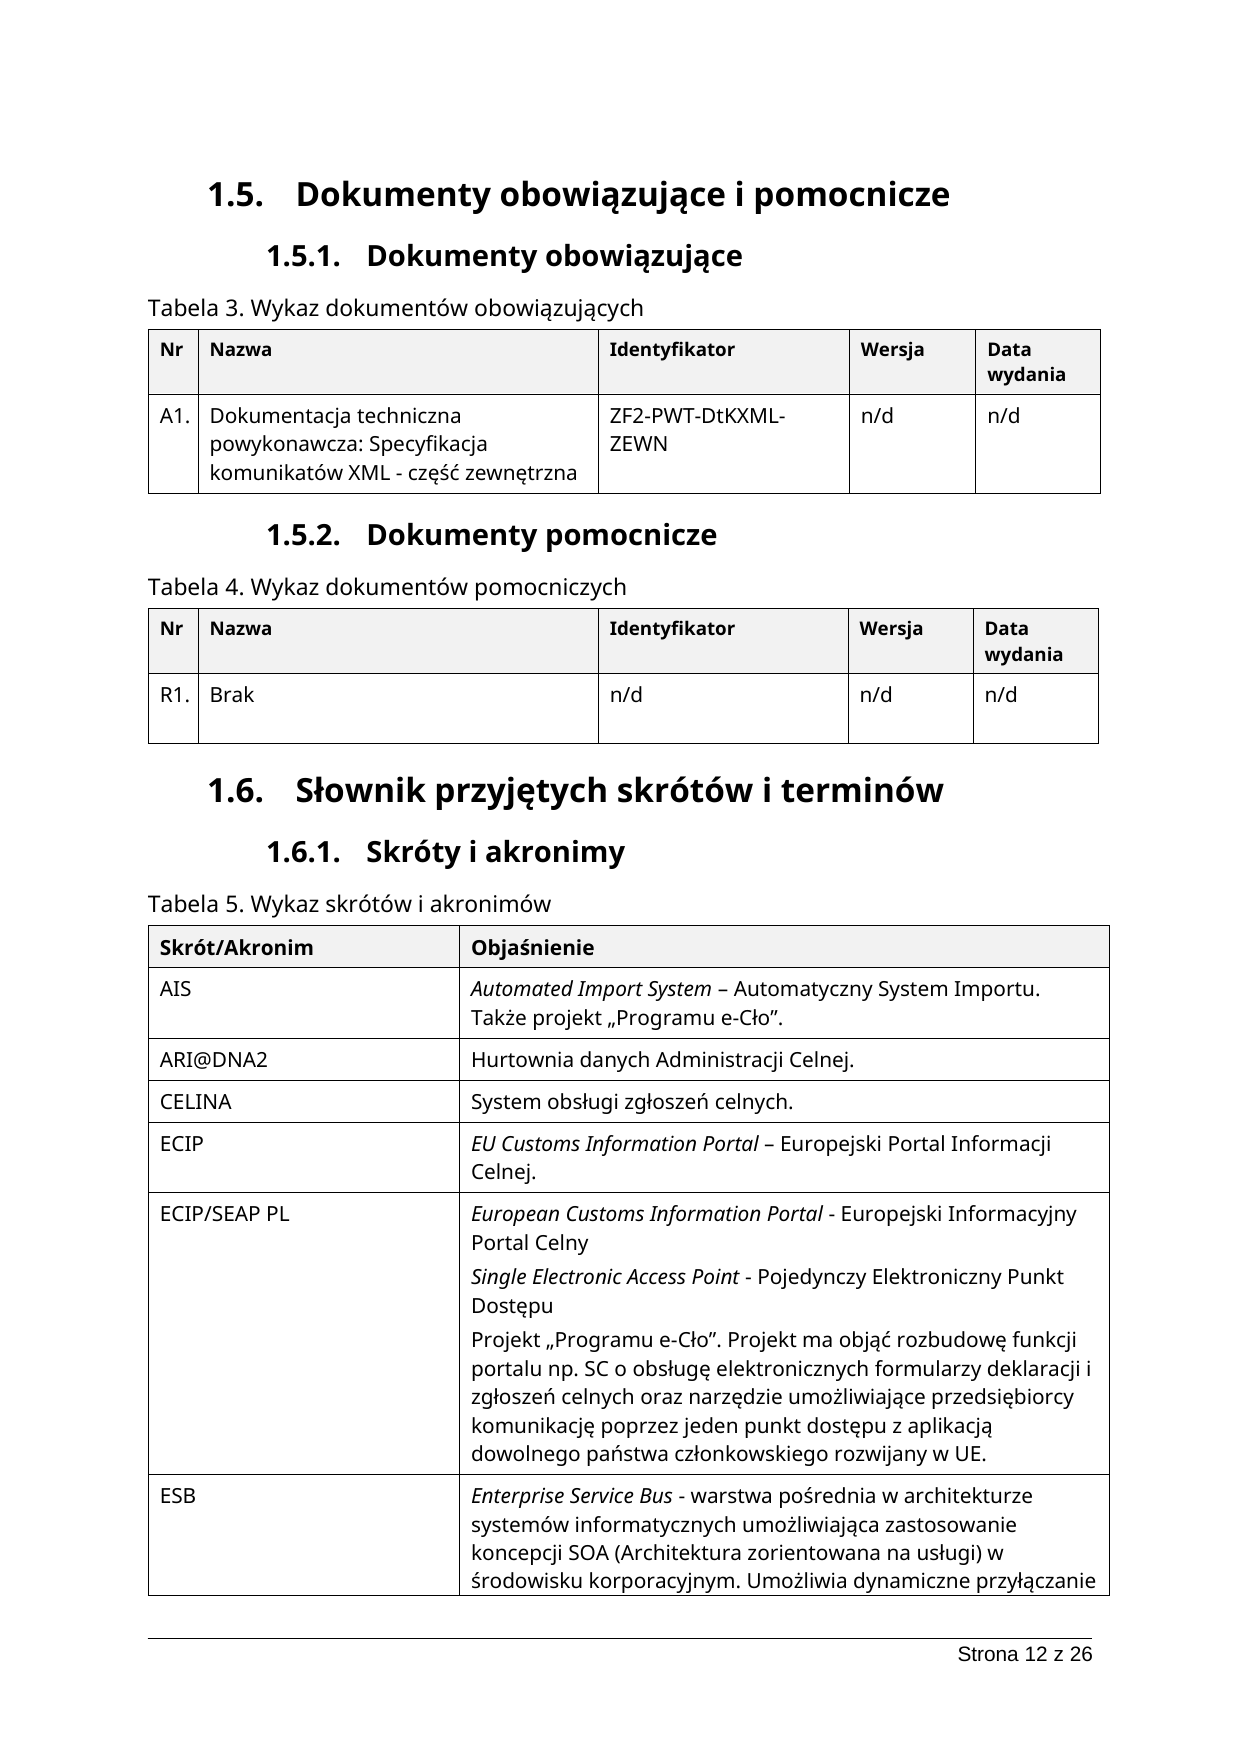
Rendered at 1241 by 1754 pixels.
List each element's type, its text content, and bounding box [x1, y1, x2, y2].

table_cell [149, 395, 198, 492]
table_header Data wydania [976, 330, 1100, 393]
subtitle Dokumenty obowiązujące i pomocnicze [207, 173, 1092, 214]
table_cell European Customs Information Portal - Europejski Informacyjny Portal Celny Single Electronic Access Point - Pojedynczy Elektroniczny Punkt Dostępu Projekt „Programu e-Cło”. Projekt ma objąć rozbudowę funkcji portalu np. SC o obsługę elektronicznych formularzy deklaracji i zgłoszeń celnych oraz narzędzie umożliwiające przedsiębiorcy komunikację poprzez jeden punkt dostępu z aplikacją dowolnego państwa członkowskiego rozwijany w UE. [460, 1193, 1109, 1474]
subtitle Dokumenty pomocnicze [266, 518, 1092, 552]
table_cell ARI@DNA2 [149, 1039, 459, 1080]
subtitle Dokumenty obowiązujące [266, 239, 1092, 273]
table_cell ZF2-PWT-DtKXML-ZEWN [599, 395, 849, 492]
table_cell n/d [974, 674, 1098, 743]
table_header Wersja [849, 609, 973, 673]
table_cell ESB [149, 1475, 459, 1595]
subtitle Słownik przyjętych skrótów i terminów [207, 769, 1092, 811]
table_cell Dokumentacja techniczna powykonawcza: Specyfikacja komunikatów XML - część zewnętrzna [199, 395, 598, 492]
table_cell n/d [849, 674, 973, 743]
table_cell EU Customs Information Portal – Europejski Portal Informacji Celnej. [460, 1123, 1109, 1192]
table_header Nr [149, 609, 198, 673]
subtitle Skróty i akronimy [266, 836, 1092, 869]
table_header Wersja [850, 330, 975, 393]
table_cell n/d [976, 395, 1100, 492]
table_cell Hurtownia danych Administracji Celnej. [460, 1039, 1109, 1080]
table_cell ECIP [149, 1123, 459, 1192]
table_cell n/d [599, 674, 848, 743]
table_cell ECIP/SEAP PL [149, 1193, 459, 1474]
table_cell Brak [199, 674, 598, 743]
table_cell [460, 1475, 1109, 1595]
table_header Skrót/Akronim [149, 926, 459, 967]
table_header Nazwa [199, 330, 598, 393]
table_cell CELINA [149, 1081, 459, 1122]
table_header Identyfikator [599, 330, 849, 393]
table_cell System obsługi zgłoszeń celnych. [460, 1081, 1109, 1122]
table_header Objaśnienie [460, 926, 1109, 967]
table_cell [149, 674, 198, 743]
table_header Identyfikator [599, 609, 848, 673]
table_cell AIS [149, 968, 459, 1038]
table_header Nazwa [199, 609, 598, 673]
table_cell n/d [850, 395, 975, 492]
table_cell Automated Import System – Automatyczny System Importu. Także projekt „Programu e-Cło”. [460, 968, 1109, 1038]
table_header Data wydania [974, 609, 1098, 673]
table_header Nr [149, 330, 198, 393]
